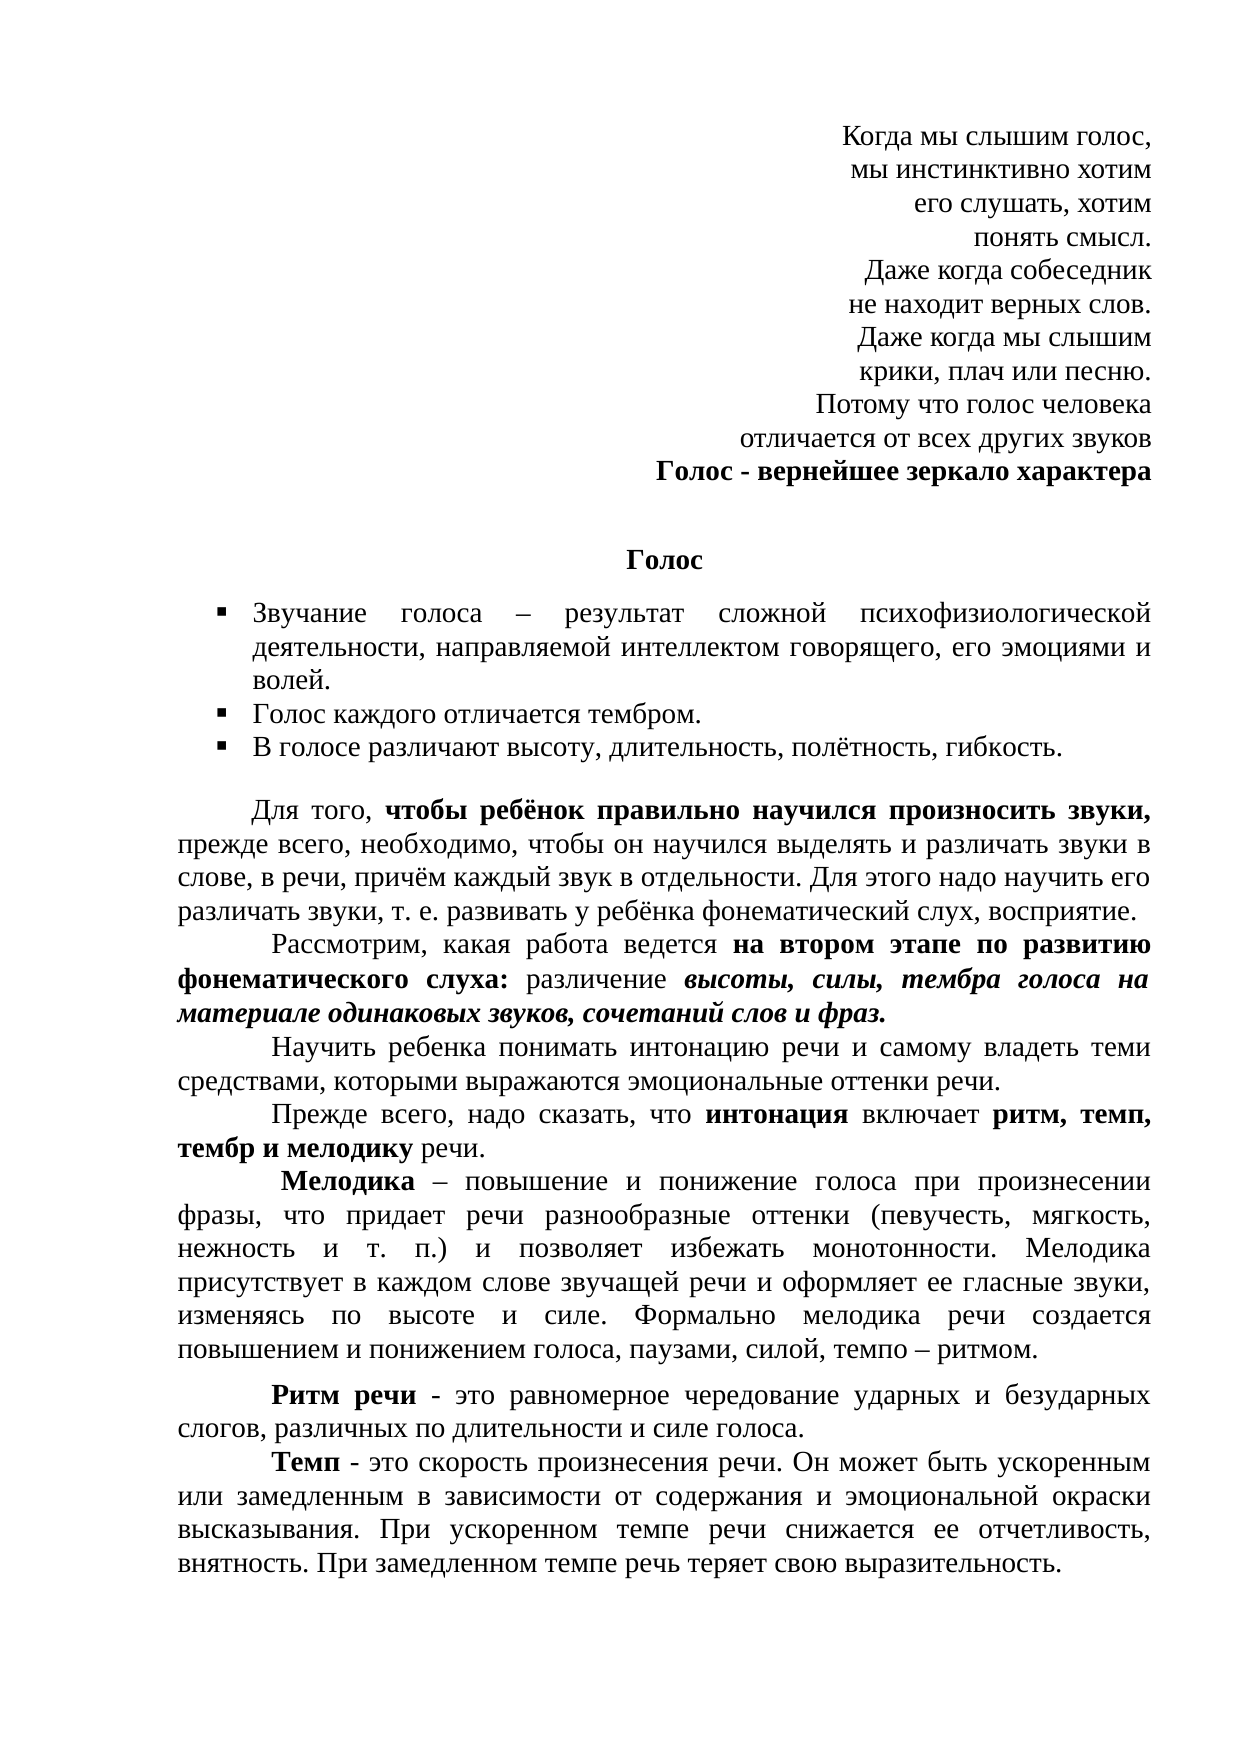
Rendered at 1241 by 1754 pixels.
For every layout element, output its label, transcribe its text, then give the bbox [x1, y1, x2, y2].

text отличается от всех других звуков [177, 420, 1152, 453]
list В голосе различают высоту, длительность, полётность, гибкость. [215, 729, 1152, 763]
text Когда мы слышим голос, [177, 118, 1152, 152]
text Мелодика – повышение и понижение голоса при произнесении фразы, что придает речи разнообразные оттенки (певучесть, мягкость, нежность и т. п.) и позволяет избежать монотонности. Мелодика присутствует в каждом слове звучащей речи и оформляет ее гласные звуки, изменяясь по высоте и силе. Формально мелодика речи создается повышением и понижением голоса, паузами, силой, темпо – ритмом. [177, 1163, 1152, 1364]
text понять смысл. [177, 219, 1152, 252]
text Темп - это скорость произнесения речи. Он может быть ускоренным или замедленным в зависимости от содержания и эмоциональной окраски высказывания. При ускоренном темпе речи снижается ее отчетливость, внятность. При замедленном темпе речь теряет свою выразительность. [177, 1444, 1152, 1578]
list Голос каждого отличается тембром. [215, 696, 1152, 729]
text Прежде всего, надо сказать, что интонация включает ритм, темп, тембр и мелодику речи. [177, 1096, 1152, 1163]
text Голос [177, 542, 1152, 576]
text Научить ребенка понимать интонацию речи и самому владеть теми средствами, которыми выражаются эмоциональные оттенки речи. [177, 1029, 1152, 1096]
text его слушать, хотим [177, 185, 1152, 219]
text Потому что голос человека [177, 386, 1152, 420]
text Ритм речи - это равномерное чередование ударных и безударных слогов, различных по длительности и силе голоса. [177, 1377, 1152, 1444]
text не находит верных слов. [177, 286, 1152, 319]
list Звучание голоса – результат сложной психофизиологической деятельности, направляемой интеллектом говорящего, его эмоциями и волей. [215, 595, 1152, 696]
text Голос - вернейшее зеркало характера [177, 453, 1152, 487]
text мы инстинктивно хотим [177, 152, 1152, 185]
text Даже когда собеседник [177, 252, 1152, 286]
text Рассмотрим, какая работа ведется на втором этапе по развитию фонематического слуха: различение высоты, силы, тембра голоса на материале одинаковых звуков, сочетаний слов и фраз. [177, 926, 1152, 1029]
text Даже когда мы слышим [177, 319, 1152, 353]
text Для того, чтобы ребёнок правильно научился произносить звуки, прежде всего, необходимо, чтобы он научился выделять и различать звуки в слове, в речи, причём каждый звук в отдельности. Для этого надо научить его различать звуки, т. е. развивать у ребёнка фонематический слух, восприятие. [177, 792, 1152, 926]
text крики, плач или песню. [177, 353, 1152, 386]
